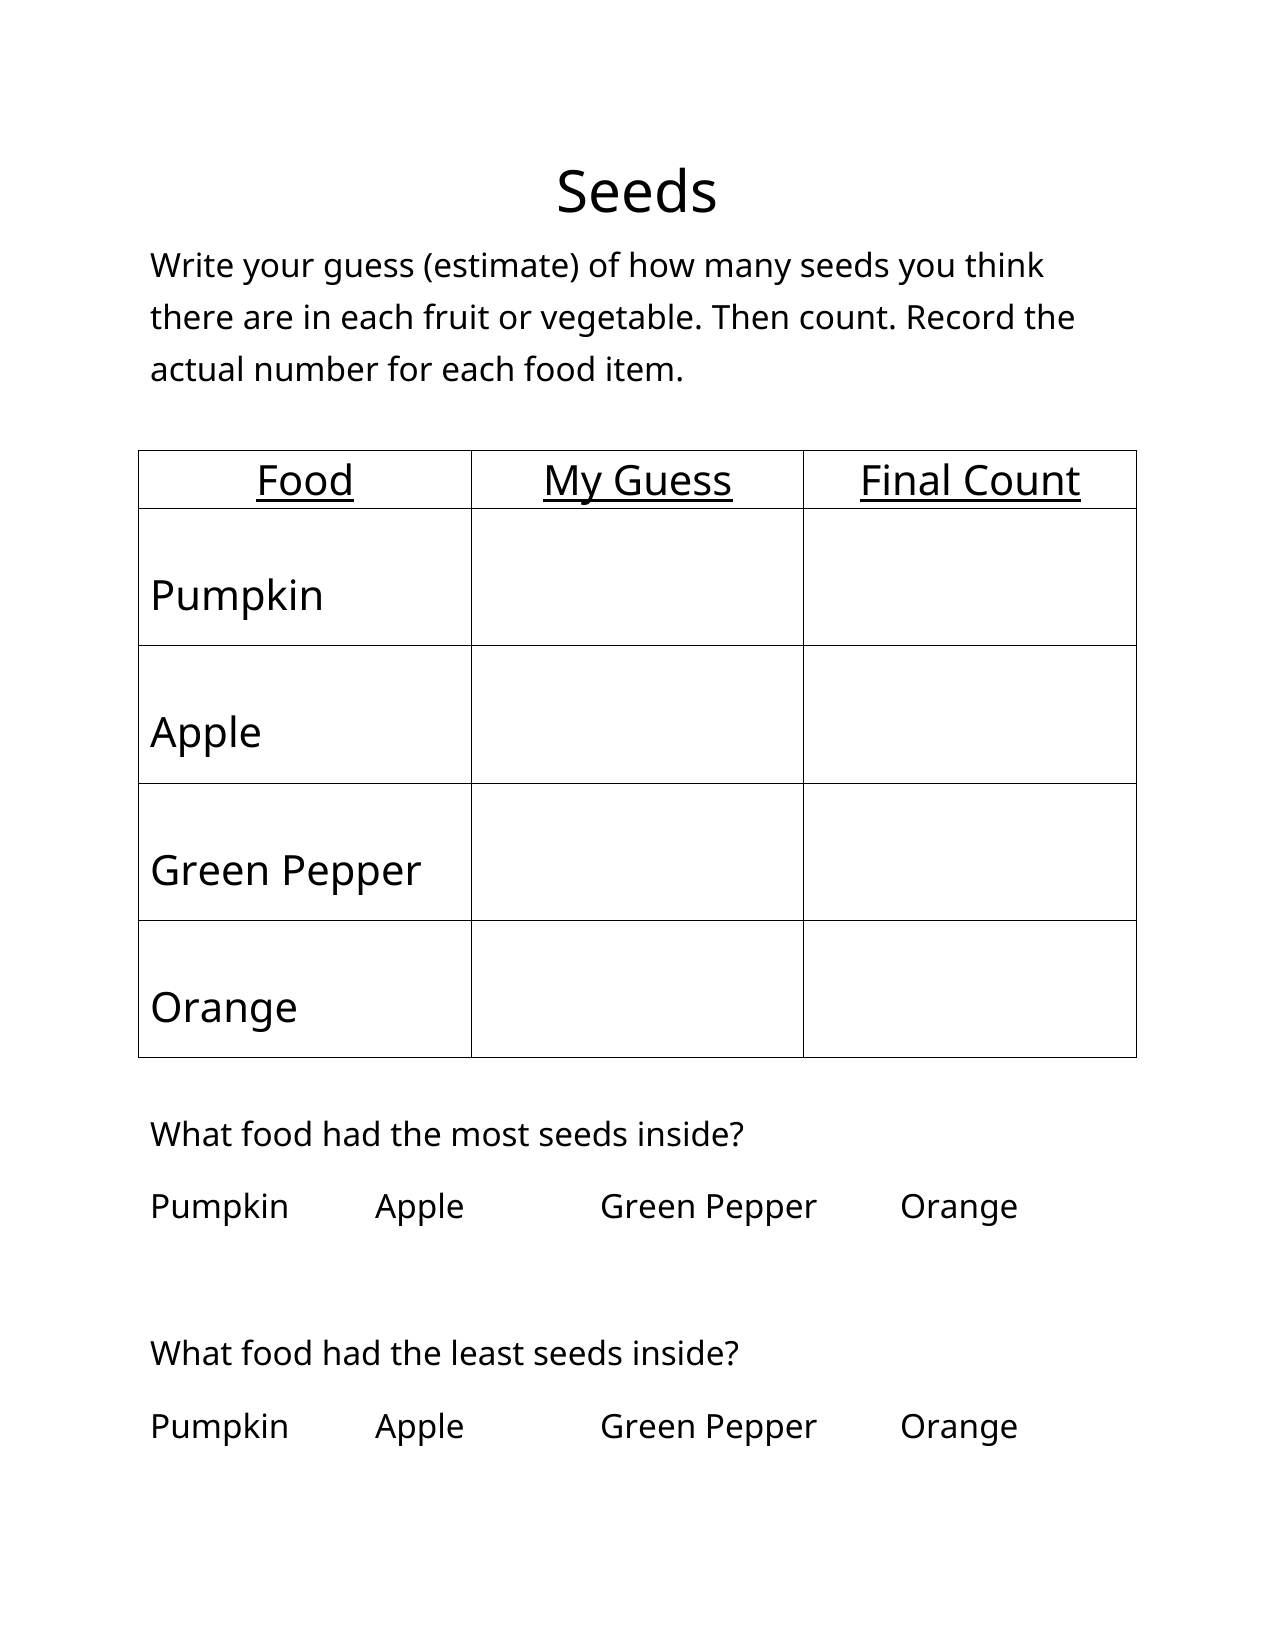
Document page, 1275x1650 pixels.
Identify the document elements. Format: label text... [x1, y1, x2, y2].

table_cell Green Pepper [139, 784, 471, 920]
table_cell Pumpkin [139, 509, 471, 645]
table_cell [472, 509, 803, 645]
table_header My Guess [472, 451, 803, 508]
text Seeds [150, 150, 1125, 229]
table_cell [472, 646, 803, 782]
text What food had the least seeds inside? [150, 1329, 1125, 1375]
table_header Final Count [804, 451, 1136, 508]
text Pumpkin Apple Green Pepper Orange [150, 1183, 1125, 1229]
table_cell [804, 646, 1136, 782]
table_cell [804, 509, 1136, 645]
table_cell [472, 921, 803, 1057]
table_cell [472, 784, 803, 920]
table_header Food [139, 451, 471, 508]
text What food had the most seeds inside? [150, 1110, 1125, 1156]
table_cell Orange [139, 921, 471, 1057]
table_cell Apple [139, 646, 471, 782]
table_cell [804, 921, 1136, 1057]
text Pumpkin Apple Green Pepper Orange [150, 1402, 1125, 1448]
table_cell [804, 784, 1136, 920]
text Write your guess (estimate) of how many seeds you think there are in each fruit or vegetable. Then count. Record the actual number for each food item. [150, 241, 1125, 391]
